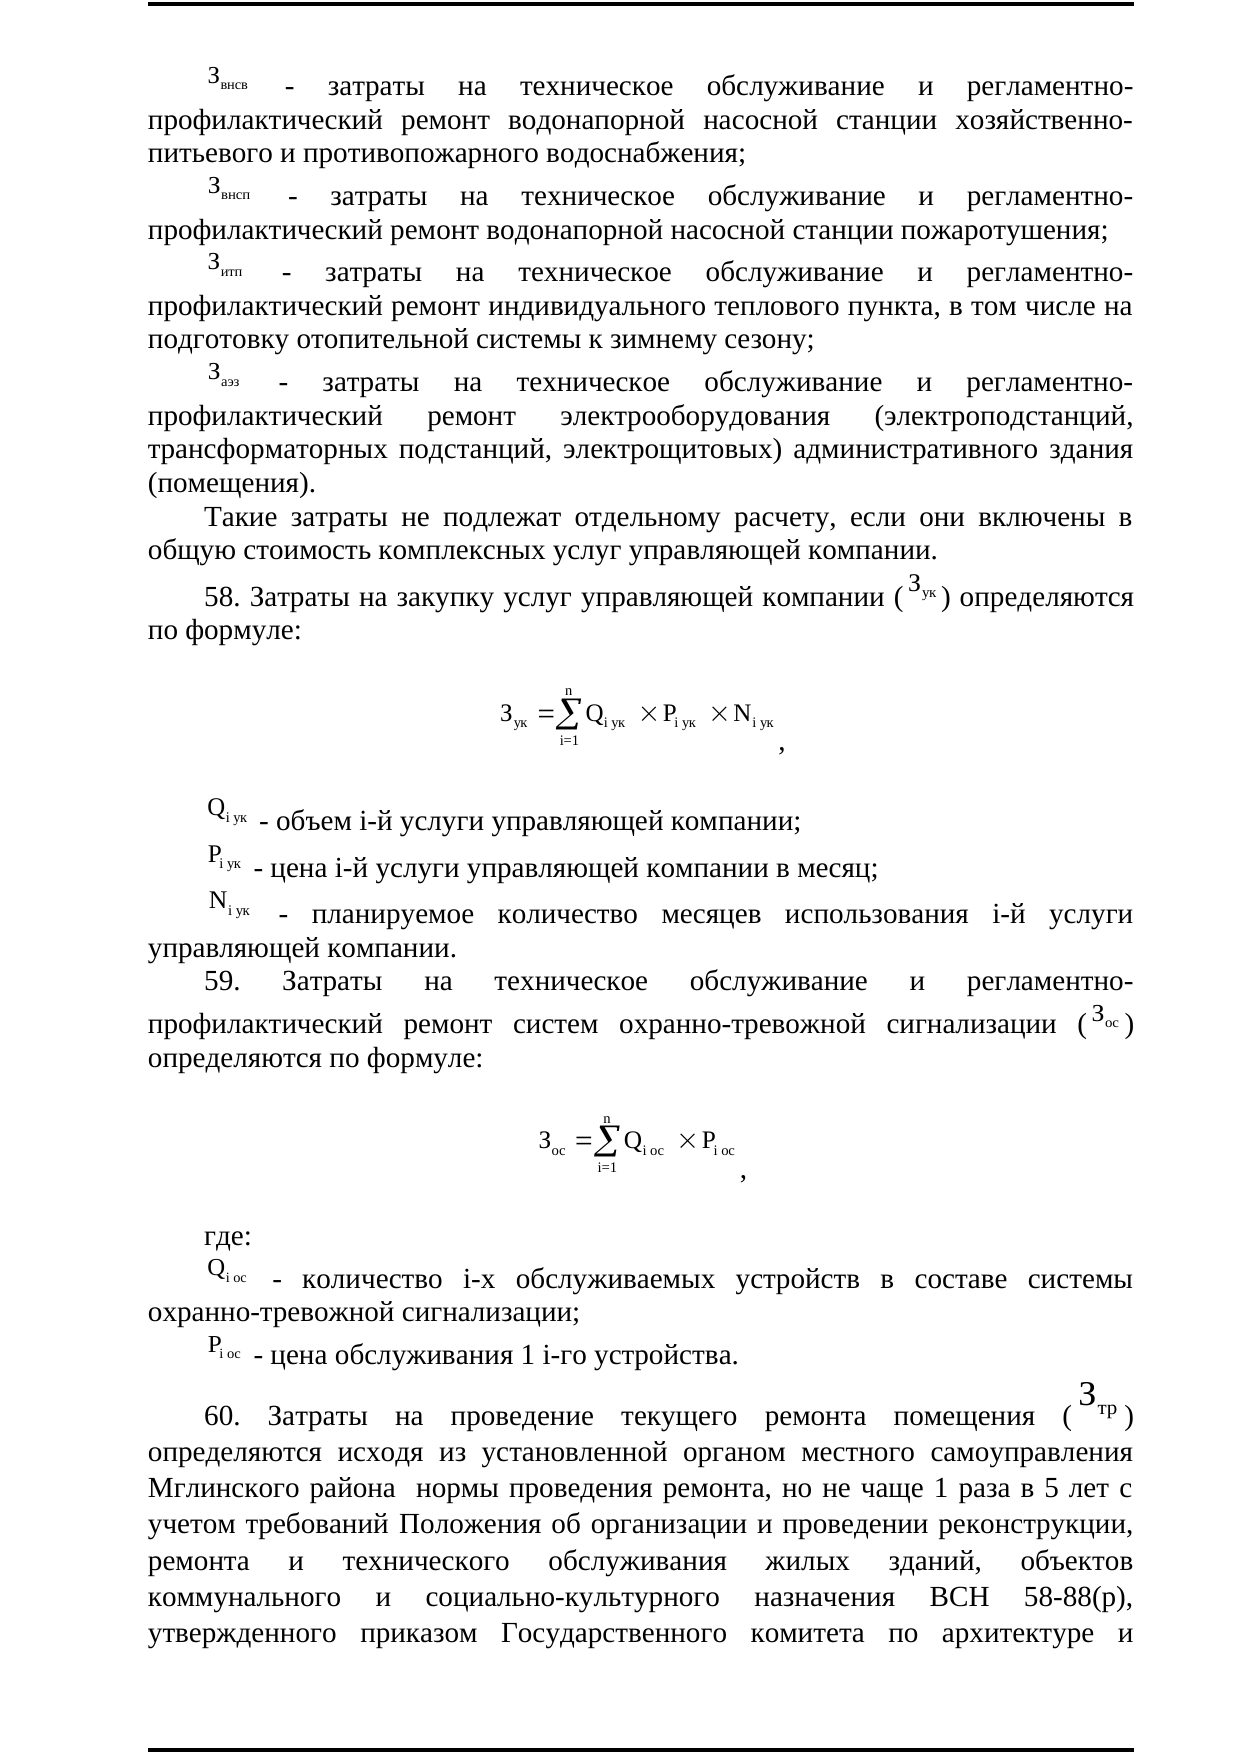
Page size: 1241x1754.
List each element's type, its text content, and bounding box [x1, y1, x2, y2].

text Такие затраты не подлежат отдельному расчету, если они включены в общую стоимость комплексных услуг управляющей компании. [148, 499, 1134, 566]
text - затраты на техническое обслуживание и регламентно-профилактический ремонт электрооборудования (электроподстанций, трансформаторных подстанций, электрощитовых) административного здания (помещения). [148, 355, 1134, 499]
text - затраты на техническое обслуживание и регламентно-профилактический ремонт водонапорной насосной станции пожаротушения; [148, 169, 1134, 245]
text - цена i-й услуги управляющей компании в месяц; [148, 837, 1134, 883]
text , [148, 679, 1134, 757]
text , [148, 1107, 1134, 1184]
text - цена обслуживания 1 i-го устройства. [148, 1328, 1134, 1371]
text - количество i-х обслуживаемых устройств в составе системы охранно-тревожной сигнализации; [148, 1251, 1134, 1328]
text - затраты на техническое обслуживание и регламентно-профилактический ремонт индивидуального теплового пункта, в том числе на подготовку отопительной системы к зимнему сезону; [148, 245, 1134, 355]
text - объем i-й услуги управляющей компании; [148, 790, 1134, 837]
text 58. Затраты на закупку услуг управляющей компании () определяются по формуле: [148, 566, 1134, 646]
text - планируемое количество месяцев использования i-й услуги управляющей компании. [148, 883, 1134, 963]
text где: [148, 1218, 1134, 1251]
text - затраты на техническое обслуживание и регламентно-профилактический ремонт водонапорной насосной станции хозяйственно-питьевого и противопожарного водоснабжения; [148, 59, 1134, 169]
text 59. Затраты на техническое обслуживание и регламентно-профилактический ремонт систем охранно-тревожной сигнализации () определяются по формуле: [148, 963, 1134, 1073]
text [148, 1371, 1134, 1649]
